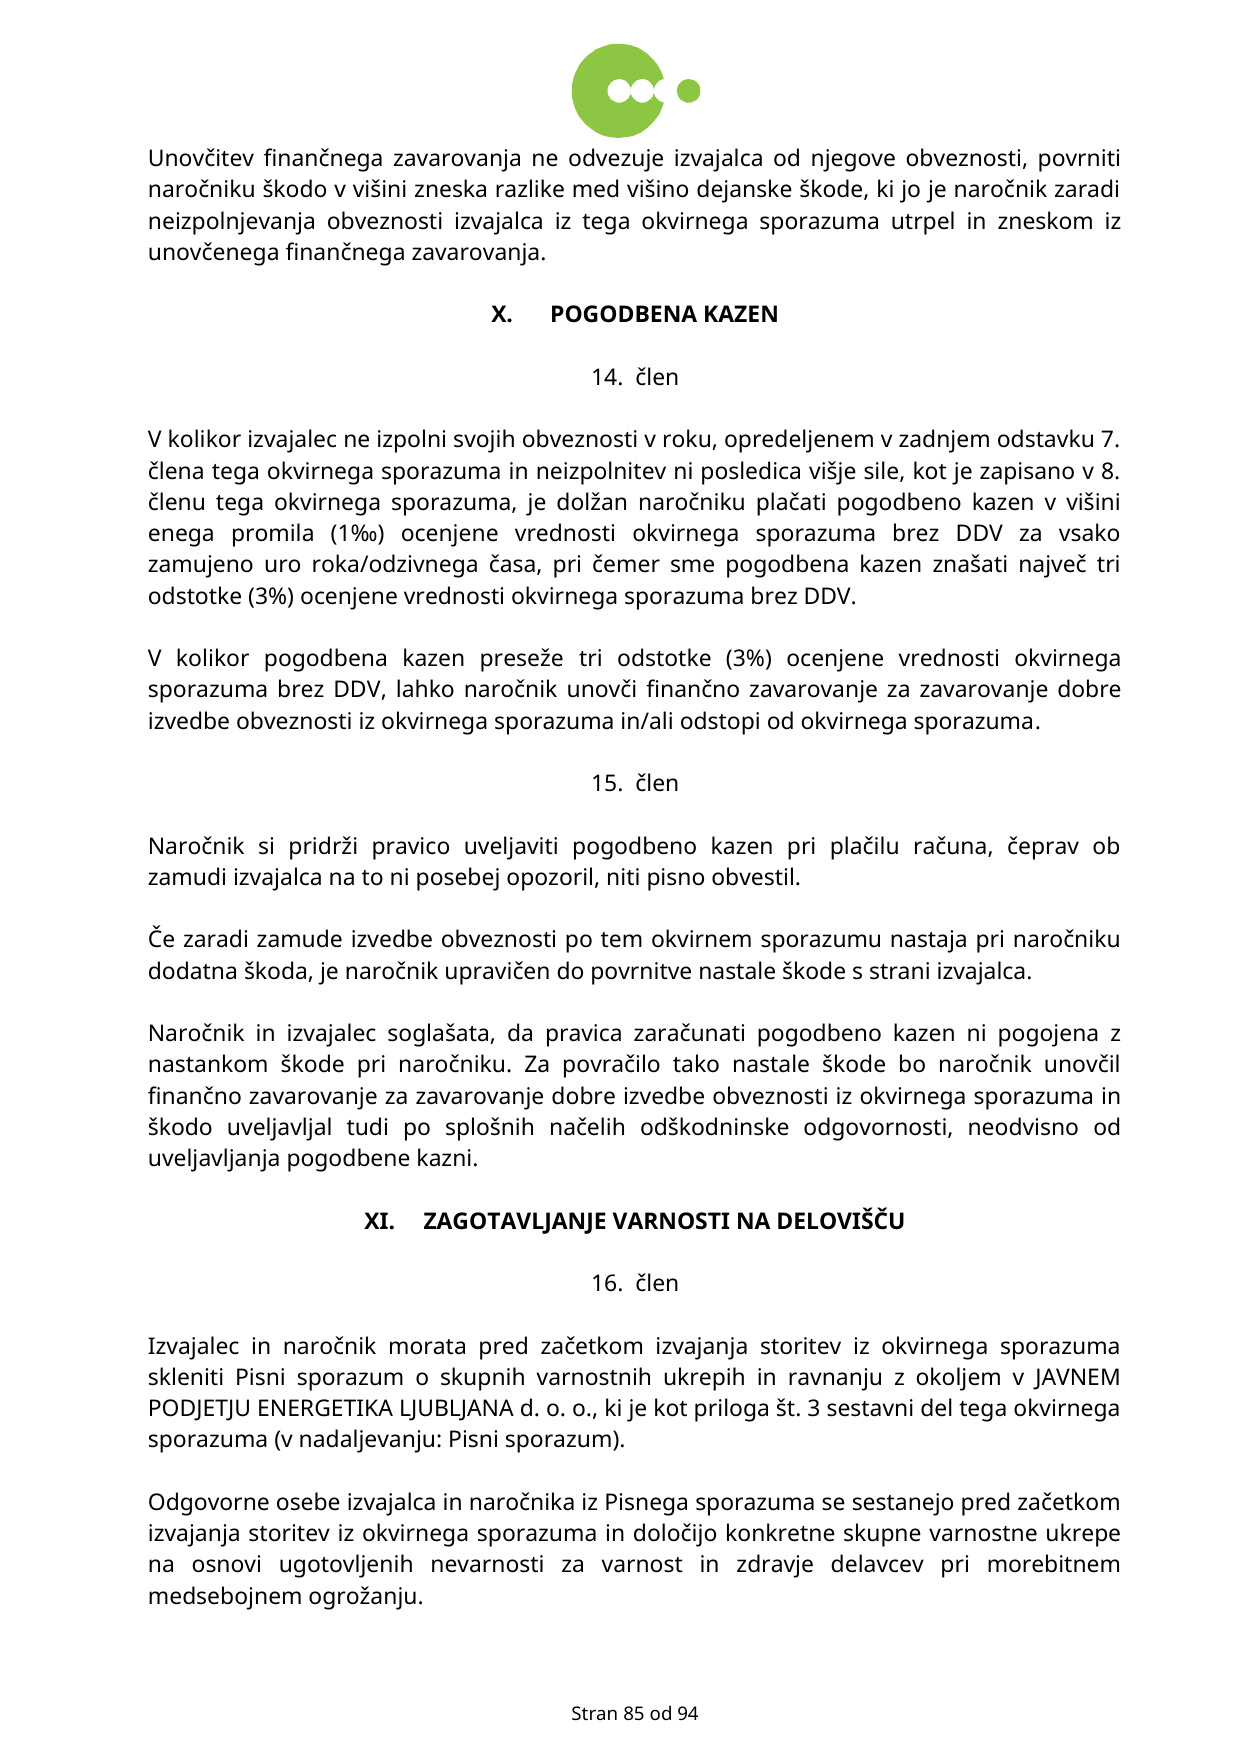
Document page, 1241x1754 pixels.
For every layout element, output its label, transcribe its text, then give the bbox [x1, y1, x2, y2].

text V kolikor pogodbena kazen preseže tri odstotke (3%) ocenjene vrednosti okvirnega sporazuma brez DDV, lahko naročnik unovči finančno zavarovanje za zavarovanje dobre izvedbe obveznosti iz okvirnega sporazuma in/ali odstopi od okvirnega sporazuma. [148, 642, 1122, 736]
text Odgovorne osebe izvajalca in naročnika iz Pisnega sporazuma se sestanejo pred začetkom izvajanja storitev iz okvirnega sporazuma in določijo konkretne skupne varnostne ukrepe na osnovi ugotovljenih nevarnosti za varnost in zdravje delavcev pri morebitnem medsebojnem ogrožanju. [148, 1486, 1122, 1611]
text Izvajalec in naročnik morata pred začetkom izvajanja storitev iz okvirnega sporazuma skleniti Pisni sporazum o skupnih varnostnih ukrepih in ravnanju z okoljem v JAVNEM PODJETJU ENERGETIKA LJUBLJANA d. o. o., ki je kot priloga št. 3 sestavni del tega okvirnega sporazuma (v nadaljevanju: Pisni sporazum). [148, 1330, 1122, 1455]
text V kolikor izvajalec ne izpolni svojih obveznosti v roku, opredeljenem v zadnjem odstavku 7. člena tega okvirnega sporazuma in neizpolnitev ni posledica višje sile, kot je zapisano v 8. členu tega okvirnega sporazuma, je dolžan naročniku plačati pogodbeno kazen v višini enega promila (1‰) ocenjene vrednosti okvirnega sporazuma brez DDV za vsako zamujeno uro roka/odzivnega časa, pri čemer sme pogodbena kazen znašati največ tri odstotke (3%) ocenjene vrednosti okvirnega sporazuma brez DDV. [148, 423, 1122, 611]
text Unovčitev finančnega zavarovanja ne odvezuje izvajalca od njegove obveznosti, povrniti naročniku škodo v višini zneska razlike med višino dejanske škode, ki jo je naročnik zaradi neizpolnjevanja obveznosti izvajalca iz tega okvirnega sporazuma utrpel in zneskom iz unovčenega finančnega zavarovanja. [148, 142, 1122, 267]
list člen [148, 361, 1122, 392]
text Naročnik in izvajalec soglašata, da pravica zaračunati pogodbeno kazen ni pogojena z nastankom škode pri naročniku. Za povračilo tako nastale škode bo naročnik unovčil finančno zavarovanje za zavarovanje dobre izvedbe obveznosti iz okvirnega sporazuma in škodo uveljavljal tudi po splošnih načelih odškodninske odgovornosti, neodvisno od uveljavljanja pogodbene kazni. [148, 1017, 1122, 1173]
list člen [148, 1267, 1122, 1298]
text Če zaradi zamude izvedbe obveznosti po tem okvirnem sporazumu nastaja pri naročniku dodatna škoda, je naročnik upravičen do povrnitve nastale škode s strani izvajalca. [148, 923, 1122, 986]
list člen [148, 767, 1122, 798]
list ZAGOTAVLJANJE VARNOSTI NA DELOVIŠČU [148, 1205, 1122, 1236]
list POGODBENA KAZEN [148, 298, 1122, 330]
text Naročnik si pridrži pravico uveljaviti pogodbeno kazen pri plačilu računa, čeprav ob zamudi izvajalca na to ni posebej opozoril, niti pisno obvestil. [148, 830, 1122, 892]
